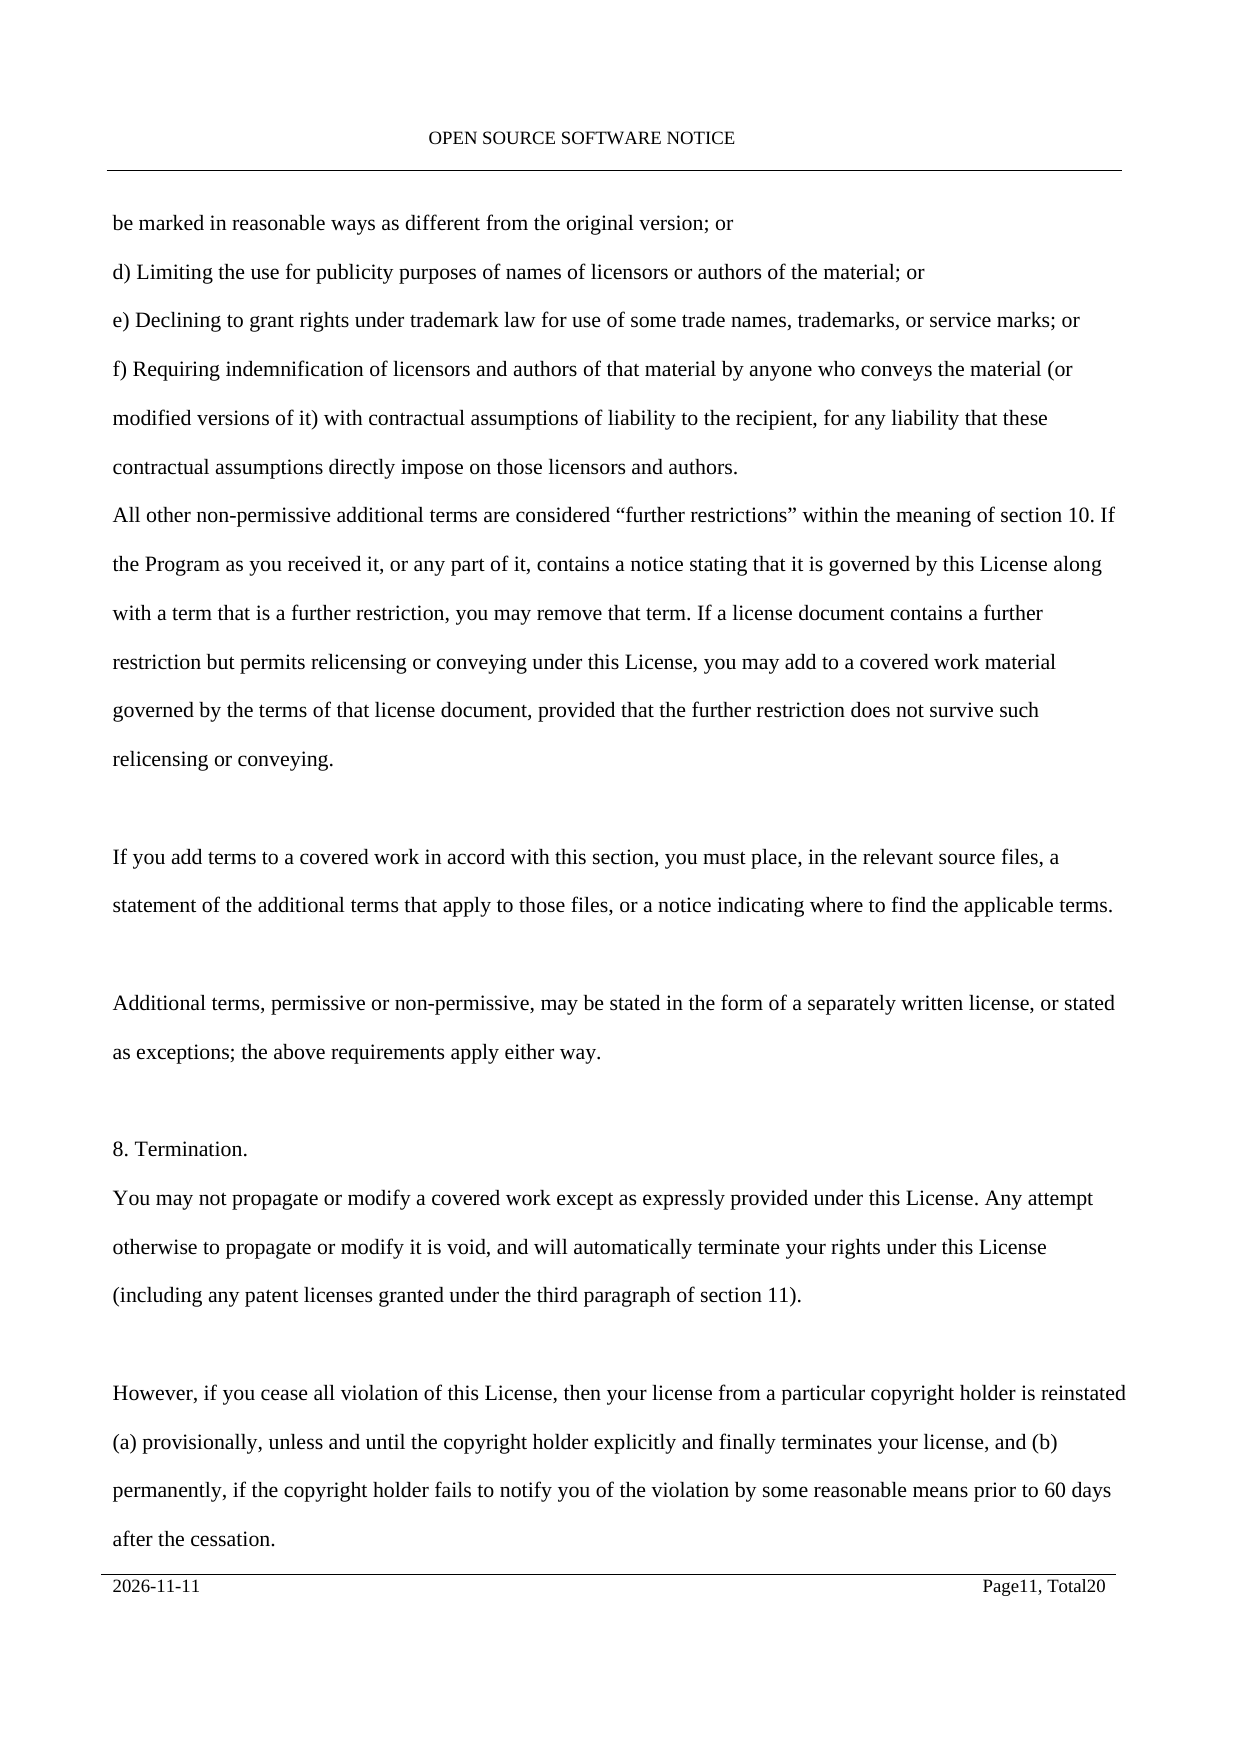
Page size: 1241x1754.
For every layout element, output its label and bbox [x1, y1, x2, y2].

text [112, 206, 1128, 1555]
